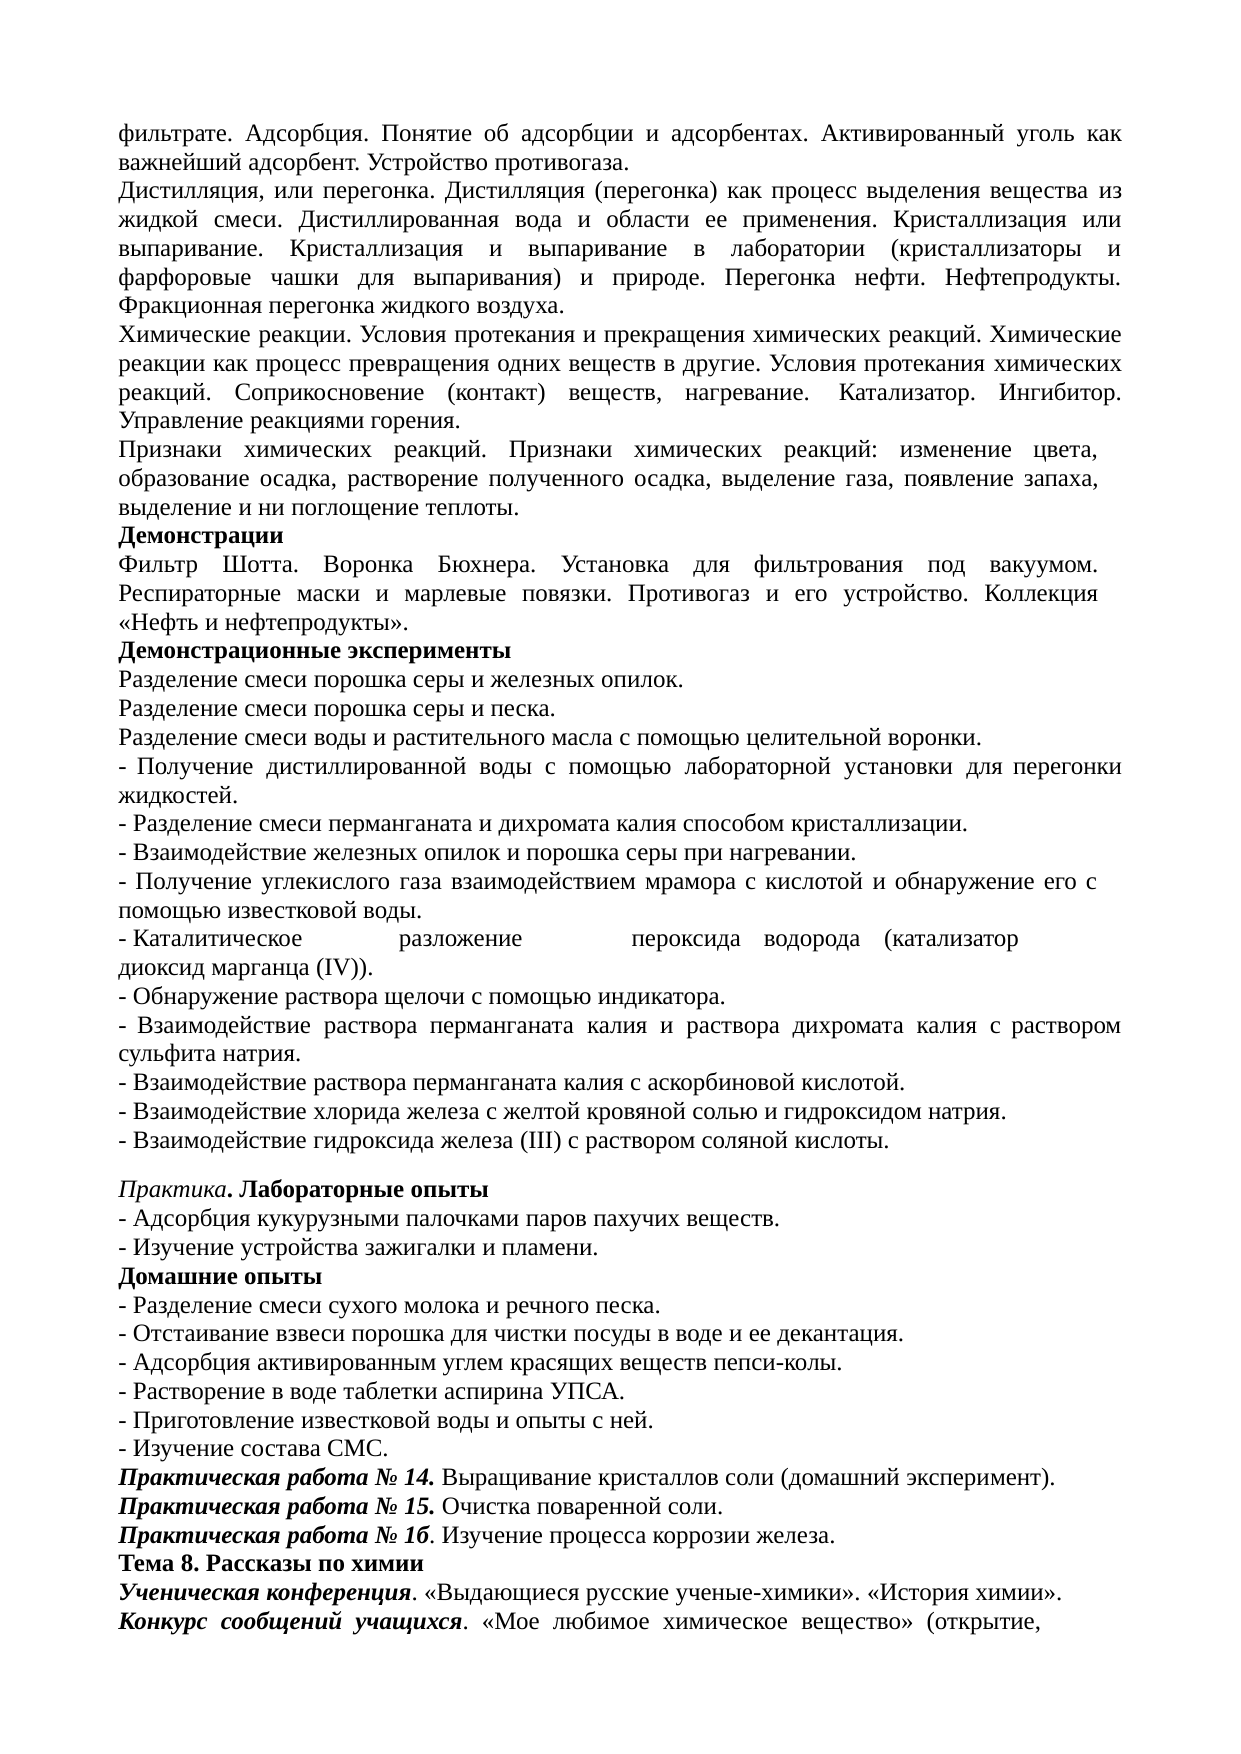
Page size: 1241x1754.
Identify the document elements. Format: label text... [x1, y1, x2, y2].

text Разделение смеси порошка серы и железных опилок. [118, 664, 1098, 693]
text Разделение смеси воды и растительного масла с помощью целительной воронки. [118, 722, 1098, 751]
list - Взаимодействие хлорида железа с желтой кровяной солью и гидроксидом натрия. [118, 1096, 1122, 1125]
list - Изучение устройства зажигалки и пламени. [118, 1232, 1122, 1261]
list - Получение углекислого газа взаимодействием мрамора с кислотой и обнаружение его с помощью известковой воды. [118, 866, 1098, 923]
list - Взаимодействие раствора перманганата калия с аскорбиновой кислотой. [118, 1067, 1122, 1096]
list - Каталитическое разложение пероксида водорода (катализатор [118, 923, 1122, 952]
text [118, 1606, 1041, 1635]
subtitle Домашние опыты [118, 1261, 1122, 1290]
text Фильтр Шотта. Воронка Бюхнера. Установка для фильтрования под вакуумом. Респираторные маски и марлевые повязки. Противогаз и его устройство. Коллекция «Нефть и нефтепродукты». [118, 549, 1098, 636]
text Демонстрационные эксперименты [118, 636, 1098, 664]
list - Взаимодействие железных опилок и порошка серы при нагревании. [118, 837, 1122, 866]
list - Разделение смеси перманганата и дихромата калия способом кристаллизации. [118, 808, 1122, 837]
subtitle Тема 8. Рассказы по химии [118, 1548, 1122, 1577]
list - Обнаружение раствора щелочи с помощью индикатора. [118, 981, 1122, 1010]
list - Получение дистиллированной воды с помощью лабораторной установки для перегонки жидкостей. [118, 751, 1122, 808]
text Разделение смеси порошка серы и песка. [118, 693, 1098, 722]
list - Взаимодействие гидроксида железа (III) с раствором соляной кислоты. [118, 1125, 1122, 1153]
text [118, 118, 1122, 176]
list - Растворение в воде таблетки аспирина УПСА. [118, 1376, 1122, 1405]
text Дистилляция, или перегонка. Дистилляция (перегонка) как процесс выделения вещества из жидкой смеси. Дистиллированная вода и области ее применения. Кристаллизация или выпаривание. Кристаллизация и выпаривание в лаборатории (кристаллизаторы и фарфоровые чашки для выпаривания) и природе. Перегонка нефти. Нефтепродукты. Фракционная перегонка жидкого воздуха. [118, 176, 1122, 319]
text Практическая работа № 1б. Изучение процесса коррозии железа. [118, 1520, 1122, 1548]
list диоксид марганца (IV)). [118, 952, 1122, 981]
text Демонстрации [118, 521, 1098, 549]
text Практическая работа № 15. Очистка поваренной соли. [118, 1491, 1122, 1520]
list - Взаимодействие раствора перманганата калия и раствора дихромата калия с раствором сульфита натрия. [118, 1010, 1122, 1067]
list - Адсорбция активированным углем красящих веществ пепси-колы. [118, 1347, 1122, 1376]
list - Отстаивание взвеси порошка для чистки посуды в воде и ее декантация. [118, 1318, 1122, 1347]
list - Адсорбция кукурузными палочками паров пахучих веществ. [118, 1203, 1122, 1232]
text Ученическая конференция. «Выдающиеся русские ученые-химики». «История химии». [118, 1577, 1122, 1606]
text Химические реакции. Условия протекания и прекращения химических реакций. Химические реакции как процесс превращения одних веществ в другие. Условия протекания химических реакций. Соприкосновение (контакт) веществ, нагревание. Катализатор. Ингибитор. Управление реакциями горения. [118, 319, 1122, 434]
subtitle Практика. Лабораторные опыты [118, 1174, 1122, 1203]
text Практическая работа № 14. Выращивание кристаллов соли (домашний эксперимент). [118, 1462, 1122, 1491]
list - Приготовление известковой воды и опыты с ней. [118, 1405, 1122, 1433]
list - Изучение состава СМС. [118, 1433, 1122, 1462]
list - Разделение смеси сухого молока и речного песка. [118, 1290, 1122, 1318]
text Признаки химических реакций. Признаки химических реакций: изменение цвета, образование осадка, растворение полученного осадка, выделение газа, появление запаха, выделение и ни поглощение теплоты. [118, 434, 1098, 521]
